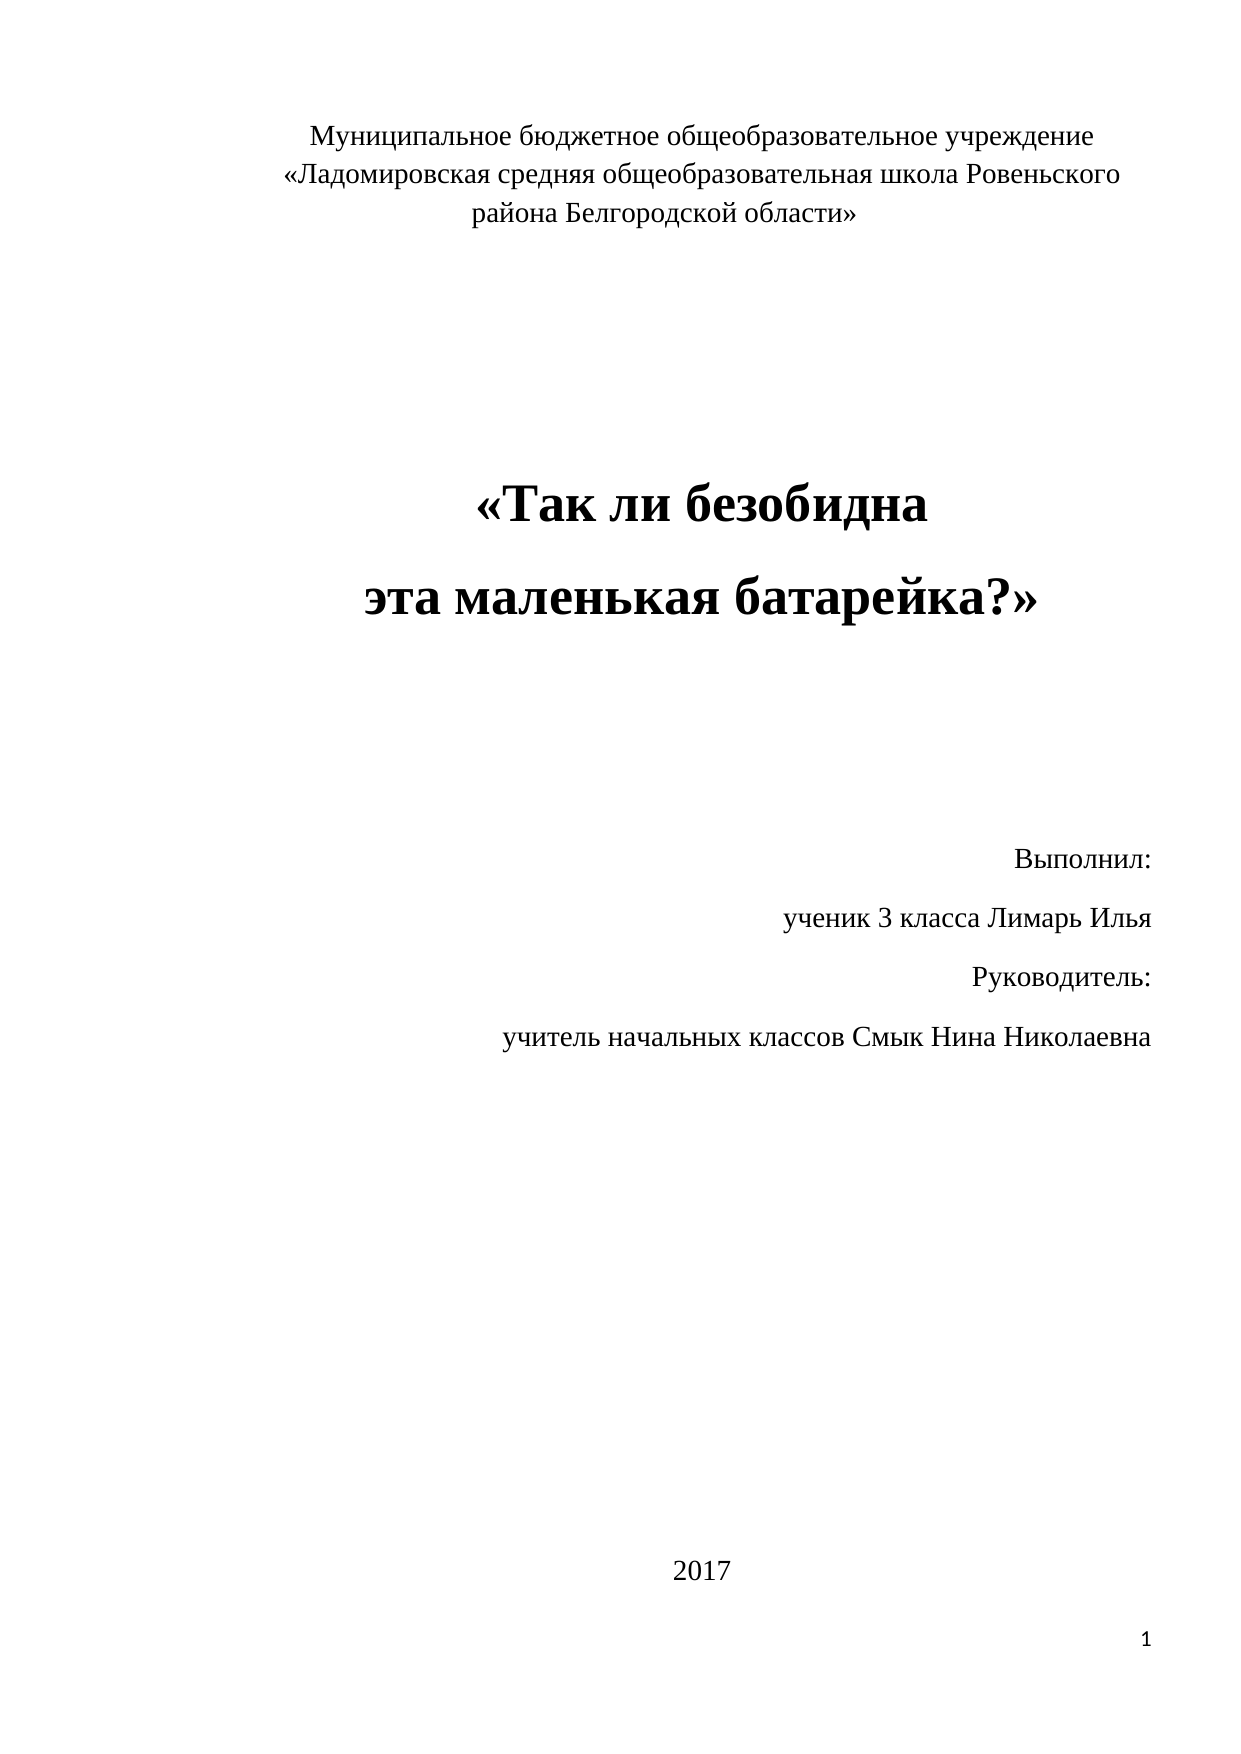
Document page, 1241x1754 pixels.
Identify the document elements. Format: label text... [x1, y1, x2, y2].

text «Так ли безобидна [177, 471, 1152, 533]
text Выполнил: [177, 841, 1152, 874]
text эта маленькая батарейка?» [177, 564, 1152, 626]
text Муниципальное бюджетное общеобразовательное учреждение [177, 118, 1152, 152]
text учитель начальных классов Смык Нина Николаевна [177, 1019, 1152, 1052]
text «Ладомировская средняя общеобразовательная школа Ровеньского района Белгородской области» [177, 157, 1152, 229]
text Руководитель: [177, 959, 1152, 993]
text 2017 [177, 1553, 1152, 1587]
text ученик 3 класса Лимарь Илья [177, 900, 1152, 934]
